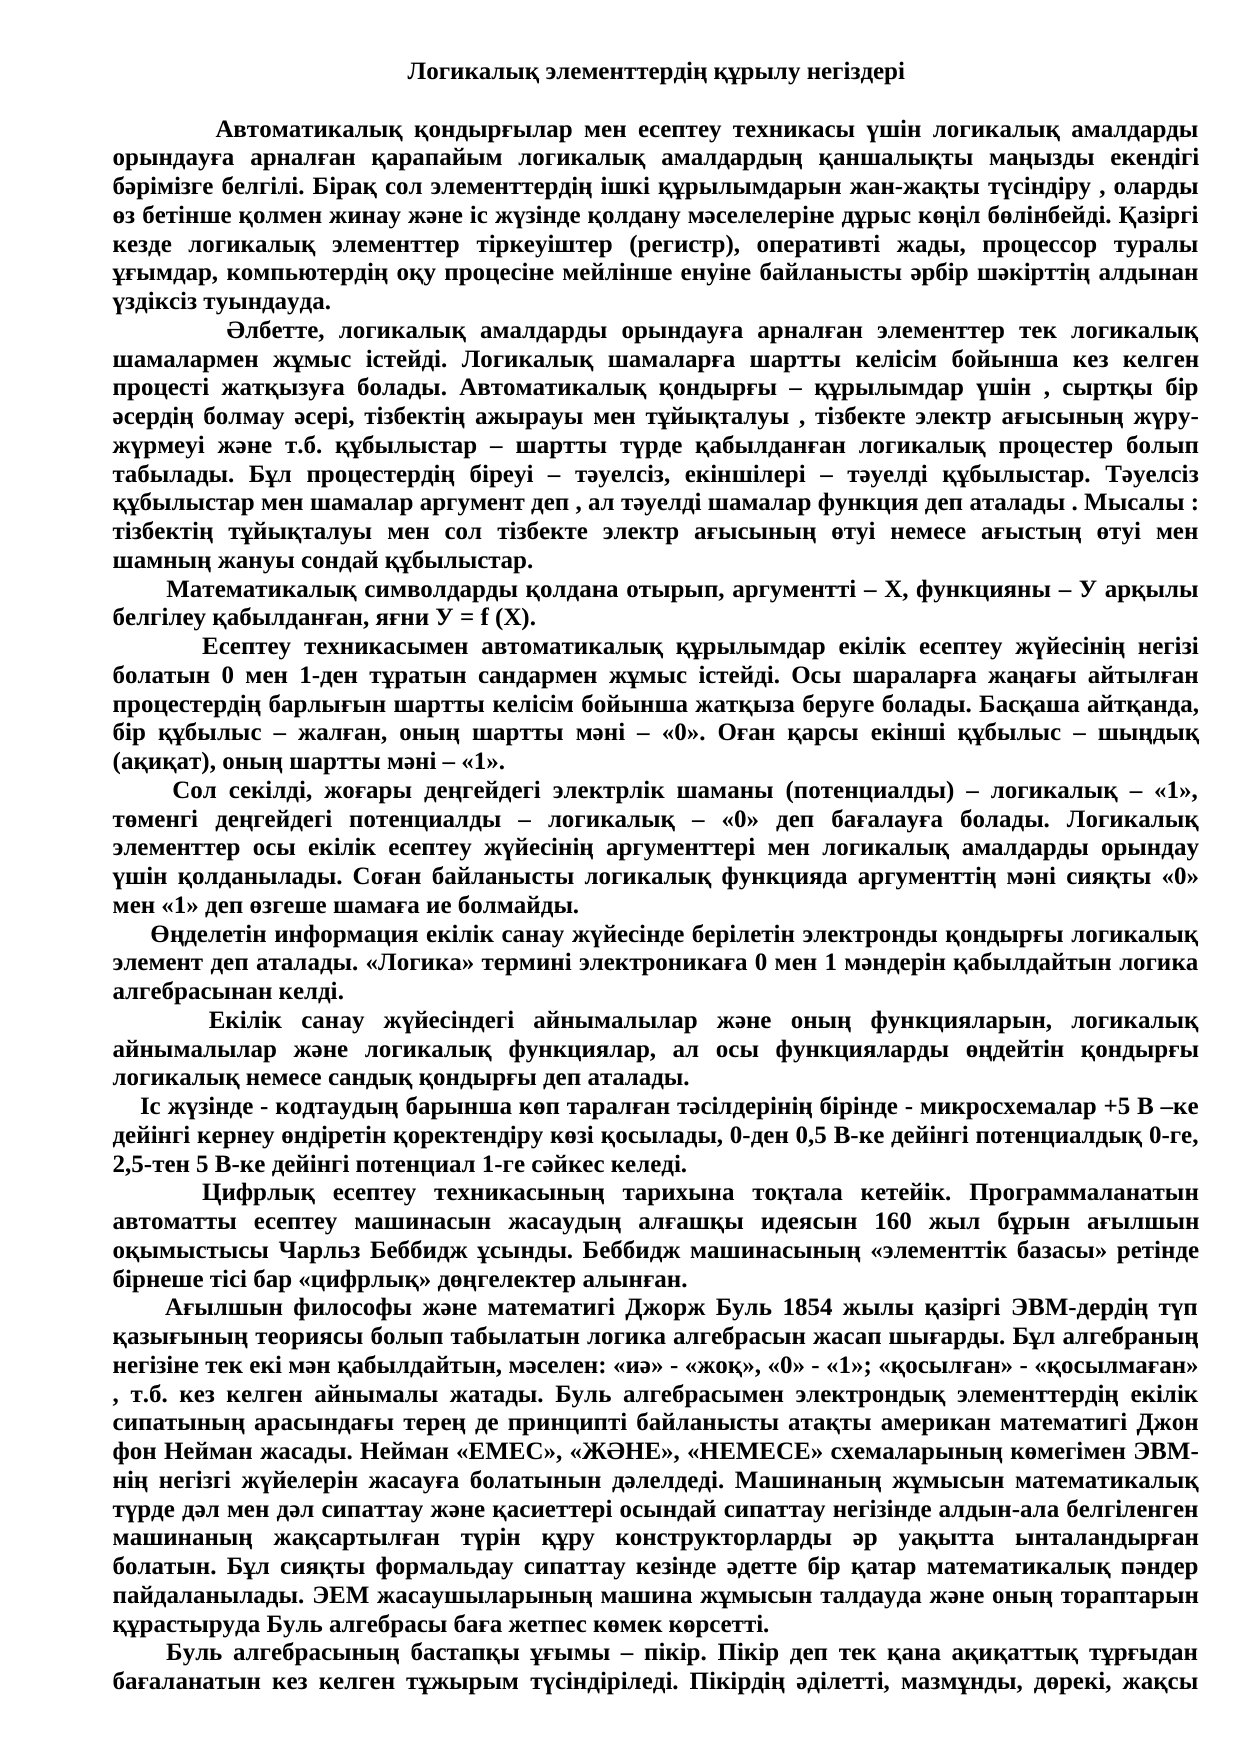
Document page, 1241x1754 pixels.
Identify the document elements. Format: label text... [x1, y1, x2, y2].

text Өңделетін информация екілік санау жүйесінде берілетін электронды қондырғы логикалық элемент деп аталады. «Логика» термині электроникаға 0 мен 1 мәндерін қабылдайтын логика алгебрасынан келді. [112, 919, 1200, 1005]
text Есептеу техникасымен автоматикалық құрылымдар екілік есептеу жүйесінің негізі болатын 0 мен 1-ден тұратын сандармен жұмыс істейді. Осы шараларға жаңағы айтылған процестердің барлығын шартты келісім бойынша жатқыза беруге болады. Басқаша айтқанда, бір құбылыс – жалған, оның шартты мәні – «0». Оған қарсы екінші құбылыс – шыңдық (ақиқат), оның шартты мәні – «1». [112, 631, 1200, 775]
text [112, 1637, 1200, 1695]
text Екілік санау жүйесіндегі айнымалылар және оның функцияларын, логикалық айнымалылар және логикалық функциялар, ал осы функцияларды өңдейтін қондырғы логикалық немесе сандық қондырғы деп аталады. [112, 1005, 1200, 1091]
text Әлбетте, логикалық амалдарды орындауға арналған элементтер тек логикалық шамалармен жұмыс істейді. Логикалық шамаларға шартты келісім бойынша кез келген процесті жатқызуға болады. Автоматикалық қондырғы – құрылымдар үшін , сыртқы бір әсердің болмау әсері, тізбектің ажырауы мен тұйықталуы , тізбекте электр ағысының жүру-жүрмеуі және т.б. құбылыстар – шартты түрде қабылданған логикалық процестер болып табылады. Бұл процестердің біреуі – тәуелсіз, екіншілері – тәуелді құбылыстар. Тәуелсіз құбылыстар мен шамалар аргумент деп , ал тәуелді шамалар функция деп аталады . Мысалы : тізбектің тұйықталуы мен сол тізбекте электр ағысының өтуі немесе ағыстың өтуі мен шамның жануы сондай құбылыстар. [112, 315, 1200, 574]
text Сол секілді, жоғары деңгейдегі электрлік шаманы (потенциалды) – логикалық – «1», төменгі деңгейдегі потенциалды – логикалық – «0» деп бағалауға болады. Логикалық элементтер осы екілік есептеу жүйесінің аргументтері мен логикалық амалдарды орындау үшін қолданылады. Соған байланысты логикалық функцияда аргументтің мәні сияқты «0» мен «1» деп өзгеше шамаға ие болмайды. [112, 775, 1200, 919]
text Математикалық символдарды қолдана отырып, аргументті – Х, функцияны – У арқылы белгілеу қабылданған, яғни У = f (Х). [112, 574, 1200, 631]
text Іс жүзінде - кодтаудың барынша көп таралған тәсілдерінің бірінде - микросхемалар +5 В –ке дейінгі кернеу өндіретін қоректендіру көзі қосылады, 0-ден 0,5 В-ке дейінгі потенциалдық 0-ге, 2,5-тен 5 В-ке дейінгі потенциал 1-ге сәйкес келеді. [112, 1091, 1200, 1177]
text Цифрлық есептеу техникасының тарихына тоқтала кетейік. Программаланатын автоматты есептеу машинасын жасаудың алғашқы идеясын 160 жыл бұрын ағылшын оқымыстысы Чарльз Беббидж ұсынды. Беббидж машинасының «элементтік базасы» ретінде бірнеше тісі бар «цифрлық» дөңгелектер алынған. [112, 1177, 1200, 1292]
text Логикалық элементтердің құрылу негіздері [112, 56, 1200, 85]
text Автоматикалық қондырғылар мен есептеу техникасы үшін логикалық амалдарды орындауға арналған қарапайым логикалық амалдардың қаншалықты маңызды екендігі бәрімізге белгілі. Бірақ сол элементтердің ішкі құрылымдарын жан-жақты түсіндіру , оларды өз бетінше қолмен жинау және іс жүзінде қолдану мәселелеріне дұрыс көңіл бөлінбейді. Қазіргі кезде логикалық элементтер тіркеуіштер (регистр), оперативті жады, процессор туралы ұғымдар, компьютердің оқу процесіне мейлінше енуіне байланысты әрбір шәкірттің алдынан үздіксіз туындауда. [112, 114, 1200, 315]
text Ағылшын философы және математигі Джорж Буль 1854 жылы қазіргі ЭВМ-дердің түп қазығының теориясы болып табылатын логика алгебрасын жасап шығарды. Бұл алгебраның негізіне тек екі мән қабылдайтын, мәселен: «иә» - «жоқ», «0» - «1»; «қосылған» - «қосылмаған» , т.б. кез келген айнымалы жатады. Буль алгебрасымен электрондық элементтердің екілік сипатының арасындағы терең де принципті байланысты атақты американ математигі Джон фон Нейман жасады. Нейман «ЕМЕС», «ЖӘНЕ», «НЕМЕСЕ» схемаларының көмегімен ЭВМ-нің негізгі жүйелерін жасауға болатынын дәлелдеді. Машинаның жұмысын математикалық түрде дәл мен дәл сипаттау және қасиеттері осындай сипаттау негізінде алдын-ала белгіленген машинаның жақсартылған түрін құру конструкторларды әр уақытта ынталандырған болатын. Бұл сияқты формальдау сипаттау кезінде әдетте бір қатар математикалық пәндер пайдаланылады. ЭЕМ жасаушыларының машина жұмысын талдауда және оның тораптарын құрастыруда Буль алгебрасы баға жетпес көмек көрсетті. [112, 1292, 1200, 1637]
